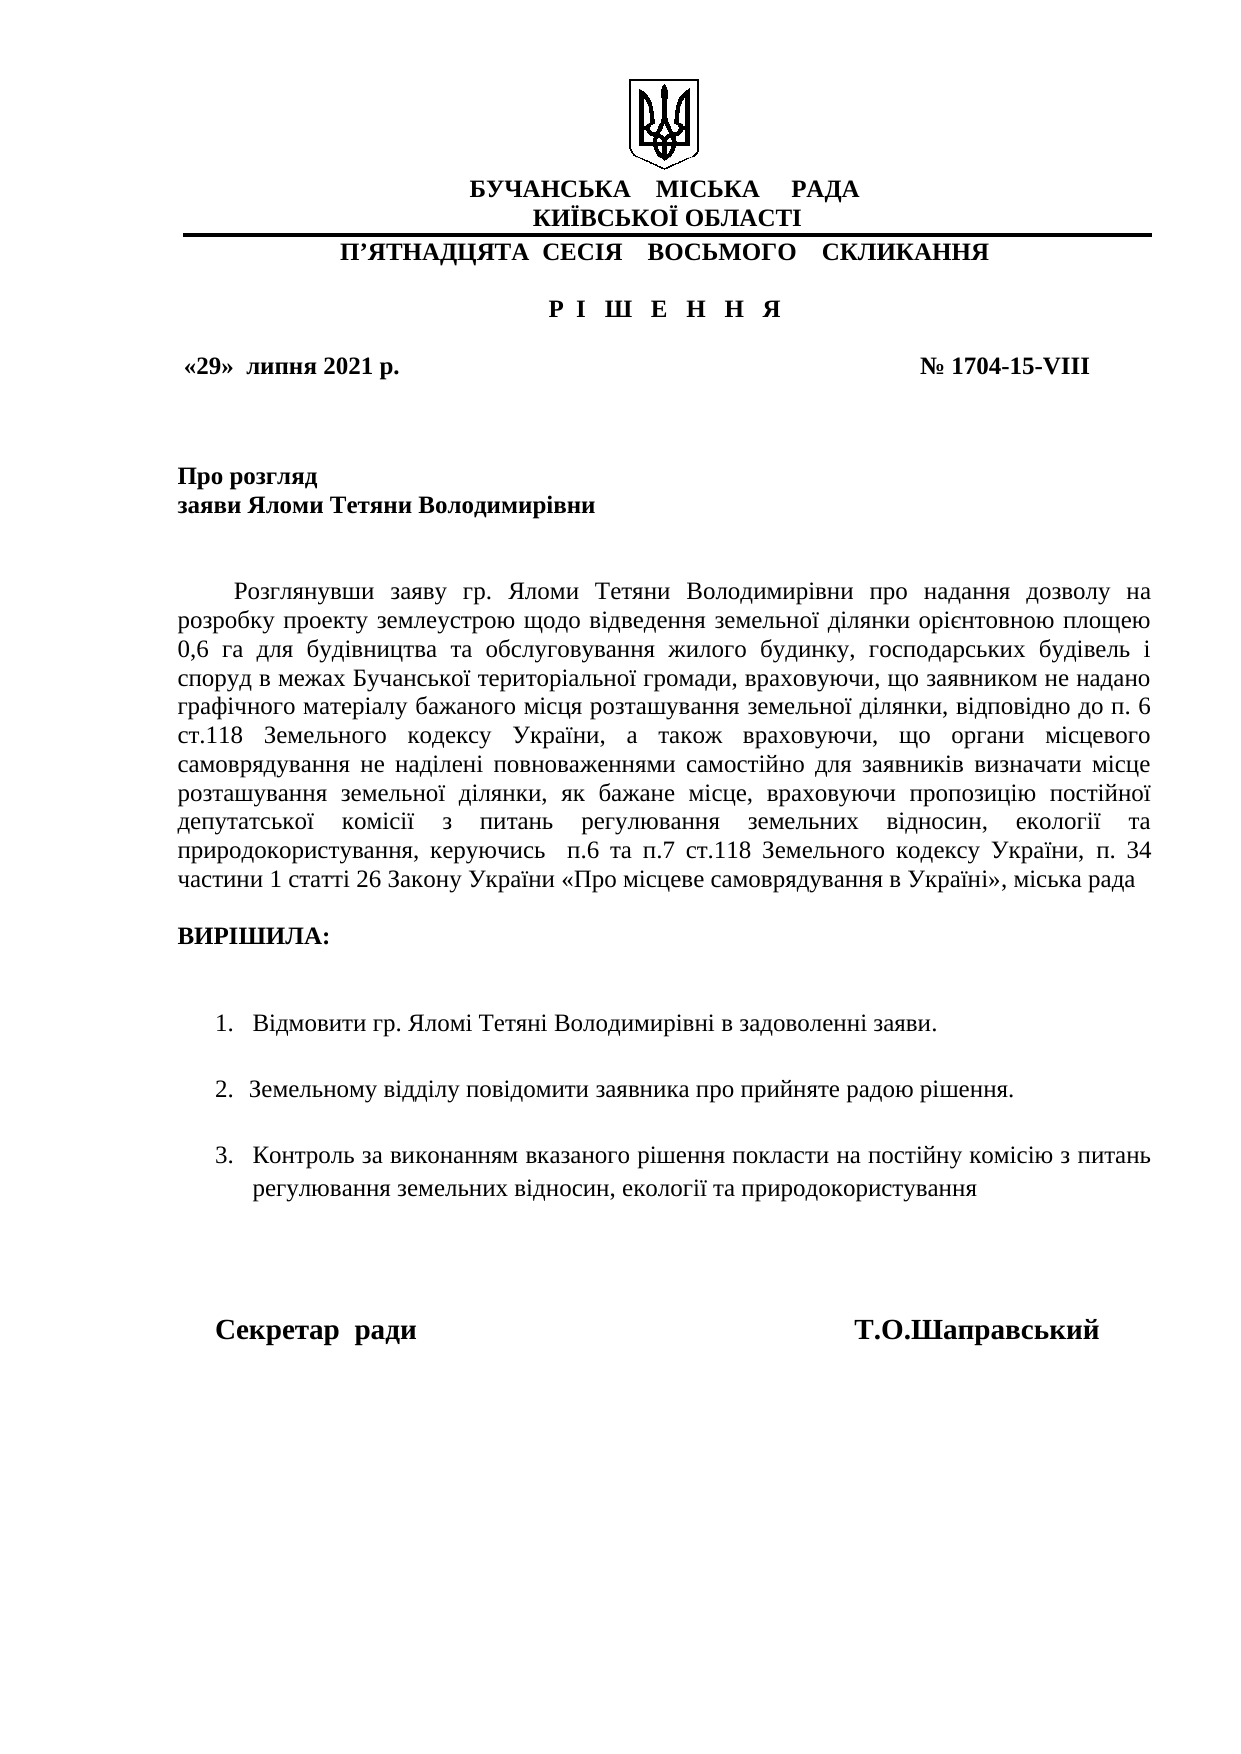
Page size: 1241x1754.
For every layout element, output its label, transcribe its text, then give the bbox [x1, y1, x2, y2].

text Про розгляд [177, 461, 1152, 490]
list Контроль за виконанням вказаного рішення покласти на постійну комісію з питань регулювання земельних відносин, екології та природокористування [215, 1140, 1152, 1201]
text КИЇВСЬКОЇ ОБЛАСТІ [183, 203, 1152, 233]
text Р І Ш Е Н Н Я [177, 294, 1152, 323]
text заяви Яломи Тетяни Володимирівни [177, 490, 1152, 519]
text Розглянувши заяву гр. Яломи Тетяни Володимирівни про надання дозволу на розробку проекту землеустрою щодо відведення земельної ділянки орієнтовною площею 0,6 га для будівництва та обслуговування жилого будинку, господарських будівель і споруд в межах Бучанської територіальної громади, враховуючи, що заявником не надано графічного матеріалу бажаного місця розташування земельної ділянки, відповідно до п. 6 ст.118 Земельного кодексу України, а також враховуючи, що органи місцевого самоврядування не наділені повноваженнями самостійно для заявників визначати місце розташування земельної ділянки, як бажане місце, враховуючи пропозицію постійної депутатської комісії з питань регулювання земельних відносин, екології та природокористування, керуючись п.6 та п.7 ст.118 Земельного кодексу України, п. 34 частини 1 статті 26 Закону України «Про місцеве самоврядування в Україні», міська рада [177, 576, 1152, 893]
text ВИРІШИЛА: [177, 921, 1152, 950]
text «29» липня 2021 р. № 1704-15-VIIІ [177, 351, 1152, 379]
text БУЧАНСЬКА МІСЬКА РАДА [177, 174, 1152, 203]
text Секретар ради Т.О.Шаправський [215, 1312, 1152, 1345]
list Земельному відділу повідомити заявника про прийняте радою рішення. [215, 1074, 1152, 1102]
text П’ЯТНАДЦЯТА СЕСІЯ ВОСЬМОГО СКЛИКАННЯ [177, 237, 1152, 265]
list Відмовити гр. Яломі Тетяні Володимирівні в задоволенні заяви. [215, 1008, 1152, 1036]
